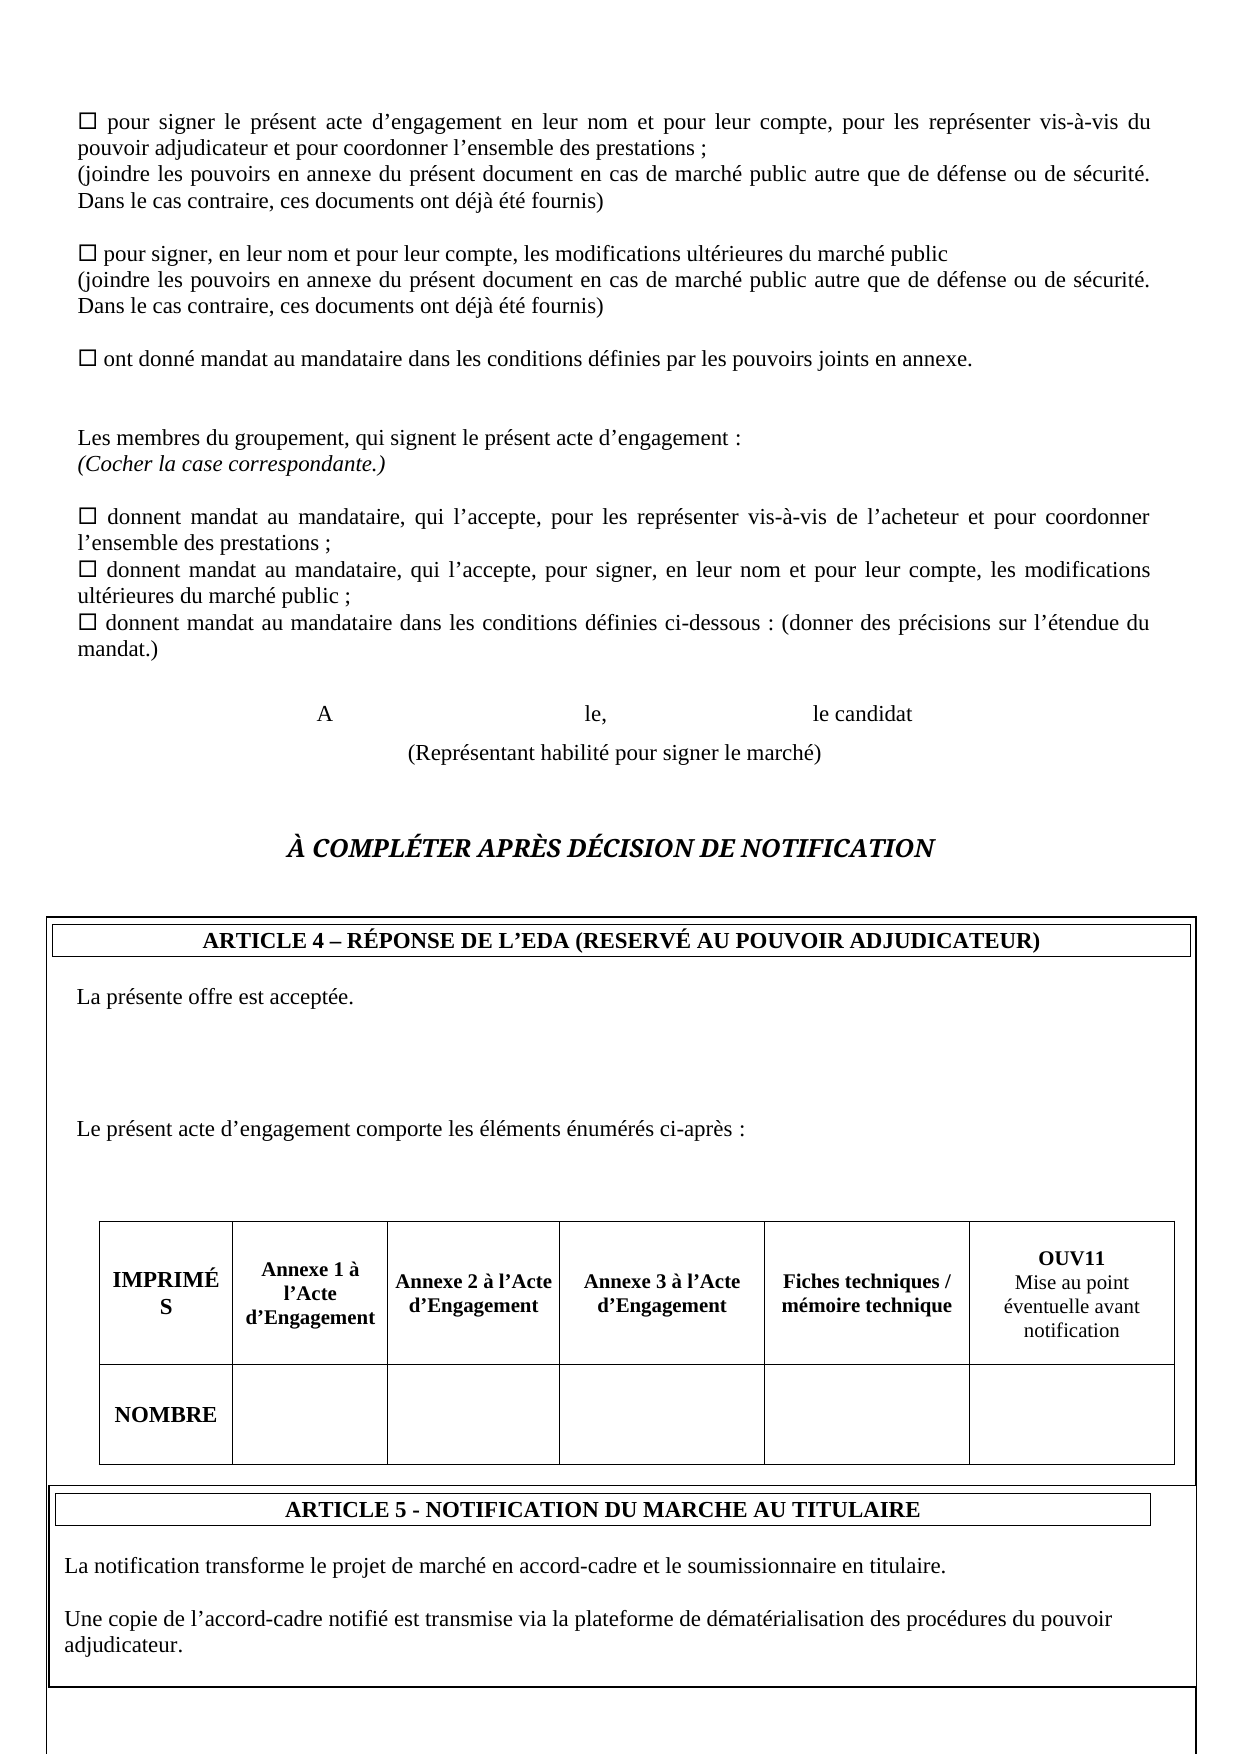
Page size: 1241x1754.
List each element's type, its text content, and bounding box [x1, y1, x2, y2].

text A le, le candidat [77, 700, 1152, 726]
text Les membres du groupement, qui signent le présent acte d’engagement : [77, 424, 1152, 450]
text pour signer le présent acte d’engagement en leur nom et pour leur compte, pour les représenter vis-à-vis du pouvoir adjudicateur et pour coordonner l’ensemble des prestations ; [77, 108, 1152, 161]
text donnent mandat au mandataire, qui l’accepte, pour les représenter vis-à-vis de l’acheteur et pour coordonner l’ensemble des prestations ; [77, 503, 1152, 556]
text À COMPLÉTER APRÈS DÉCISION DE NOTIFICATION [77, 831, 1152, 864]
text (joindre les pouvoirs en annexe du présent document en cas de marché public autre que de défense ou de sécurité. Dans le cas contraire, ces documents ont déjà été fournis) [77, 161, 1152, 213]
text pour signer, en leur nom et pour leur compte, les modifications ultérieures du marché public [77, 239, 1152, 266]
text donnent mandat au mandataire, qui l’accepte, pour signer, en leur nom et pour leur compte, les modifications ultérieures du marché public ; [77, 556, 1152, 608]
text (Représentant habilité pour signer le marché) [77, 739, 1152, 765]
text (joindre les pouvoirs en annexe du présent document en cas de marché public autre que de défense ou de sécurité. Dans le cas contraire, ces documents ont déjà été fournis) [77, 266, 1152, 319]
text ont donné mandat au mandataire dans les conditions définies par les pouvoirs joints en annexe. [77, 345, 1152, 371]
text (Cocher la case correspondante.) [77, 450, 1152, 477]
text donnent mandat au mandataire dans les conditions définies ci-dessous : (donner des précisions sur l’étendue du mandat.) [77, 608, 1152, 661]
